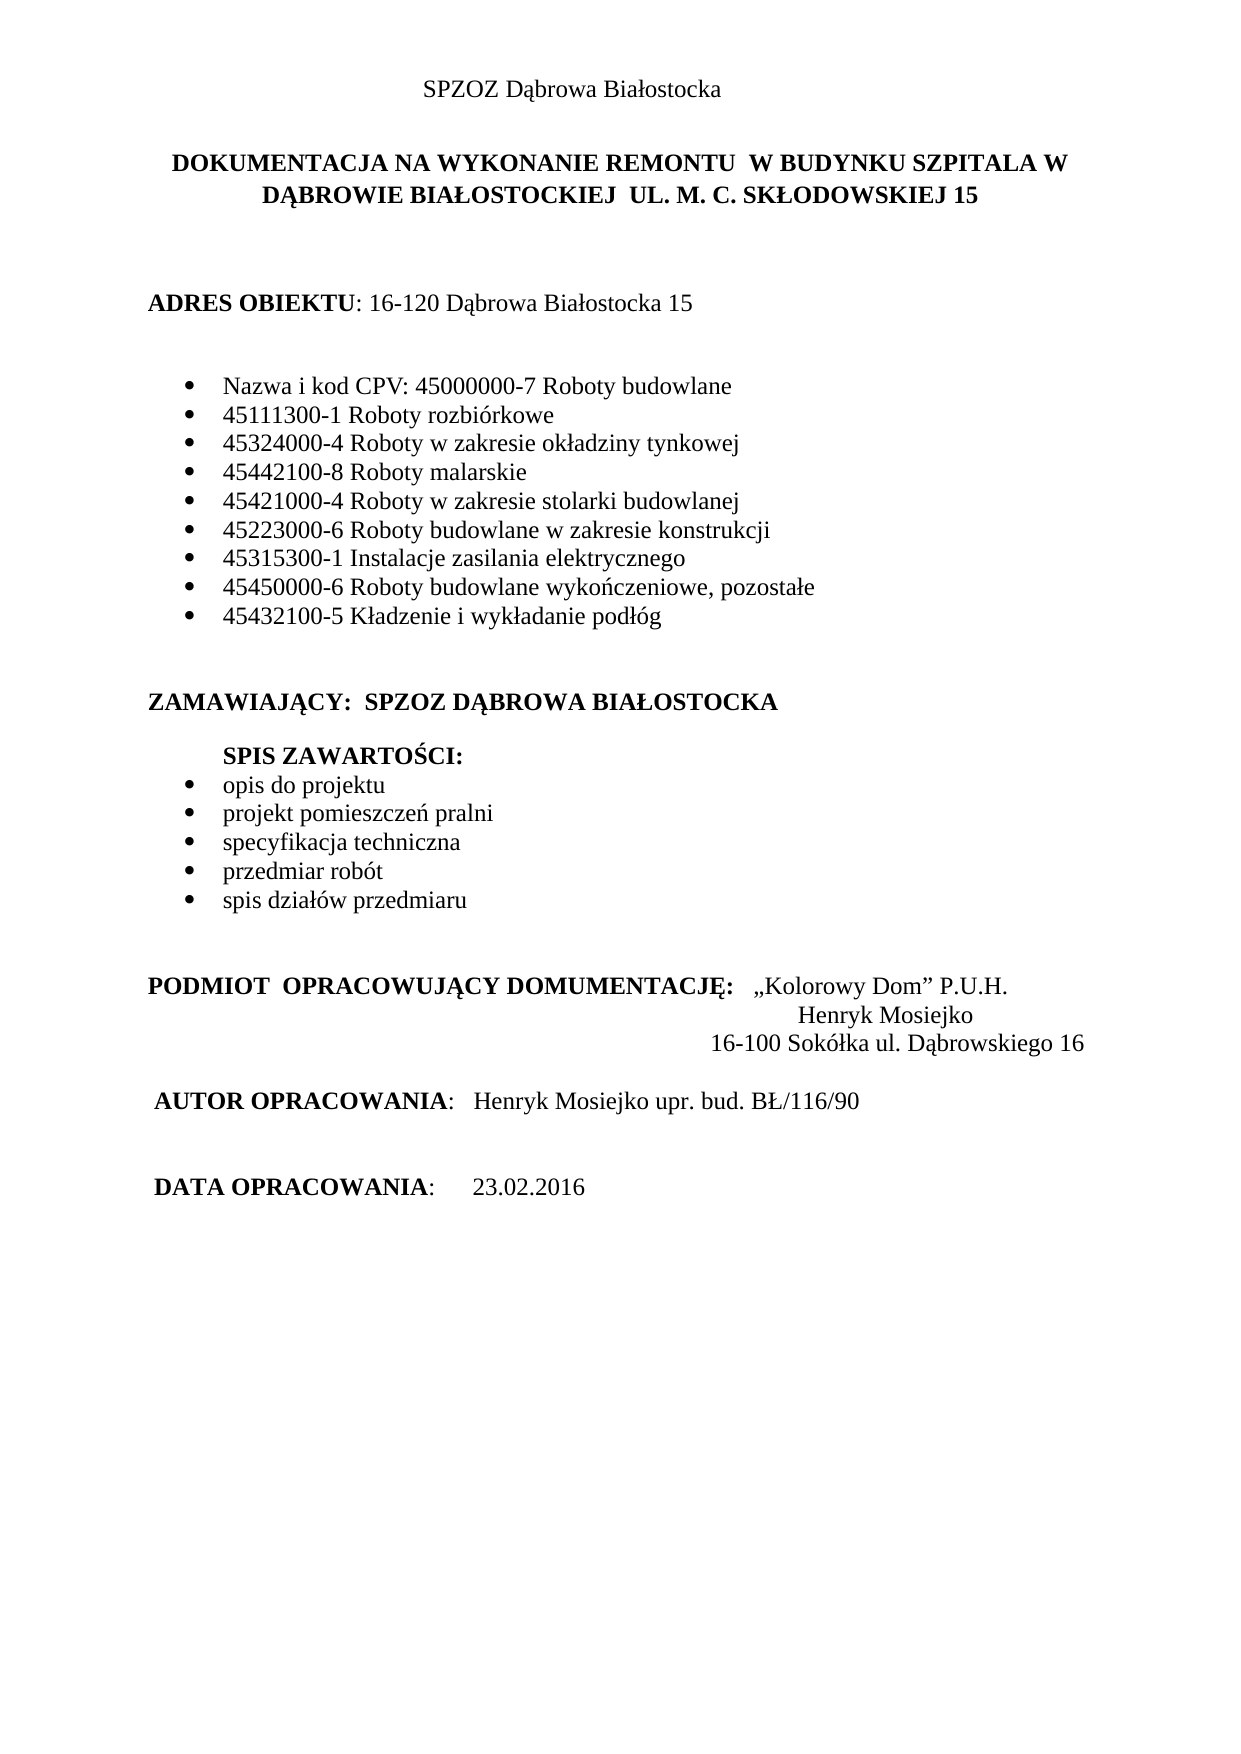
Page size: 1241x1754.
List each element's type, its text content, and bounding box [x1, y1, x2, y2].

list 45442100-8 Roboty malarskie [185, 457, 1093, 486]
list 45223000-6 Roboty budowlane w zakresie konstrukcji [185, 515, 1093, 543]
list projekt pomieszczeń pralni [185, 798, 1093, 827]
list opis do projektu [185, 770, 1093, 798]
text SPIS ZAWARTOŚCI: [223, 741, 1093, 770]
list 45450000-6 Roboty budowlane wykończeniowe, pozostałe [185, 572, 1093, 601]
text 16-100 Sokółka ul. Dąbrowskiego 16 [148, 1028, 1093, 1057]
list spis działów przedmiaru [185, 885, 1093, 913]
text DATA OPRACOWANIA: 23.02.2016 [148, 1172, 1093, 1201]
list 45324000-4 Roboty w zakresie okładziny tynkowej [185, 428, 1093, 457]
text Henryk Mosiejko [148, 1000, 1093, 1028]
list 45432100-5 Kładzenie i wykładanie podłóg [185, 601, 1093, 630]
list Nazwa i kod CPV: 45000000-7 Roboty budowlane [185, 371, 1093, 400]
list przedmiar robót [185, 856, 1093, 885]
list 45315300-1 Instalacje zasilania elektrycznego [185, 543, 1093, 572]
list 45111300-1 Roboty rozbiórkowe [185, 400, 1093, 428]
text ADRES OBIEKTU: 16-120 Dąbrowa Białostocka 15 [148, 288, 1093, 317]
text ZAMAWIAJĄCY: SPZOZ DĄBROWA BIAŁOSTOCKA [148, 687, 1093, 716]
text AUTOR OPRACOWANIA: Henryk Mosiejko upr. bud. BŁ/116/90 [148, 1086, 1093, 1115]
text DOKUMENTACJA NA WYKONANIE REMONTU W BUDYNKU SZPITALA W DĄBROWIE BIAŁOSTOCKIEJ UL. M. C. SKŁODOWSKIEJ 15 [148, 148, 1093, 209]
list 45421000-4 Roboty w zakresie stolarki budowlanej [185, 486, 1093, 515]
text PODMIOT OPRACOWUJĄCY DOMUMENTACJĘ: „Kolorowy Dom” P.U.H. [148, 971, 1093, 1000]
list specyfikacja techniczna [185, 827, 1093, 856]
